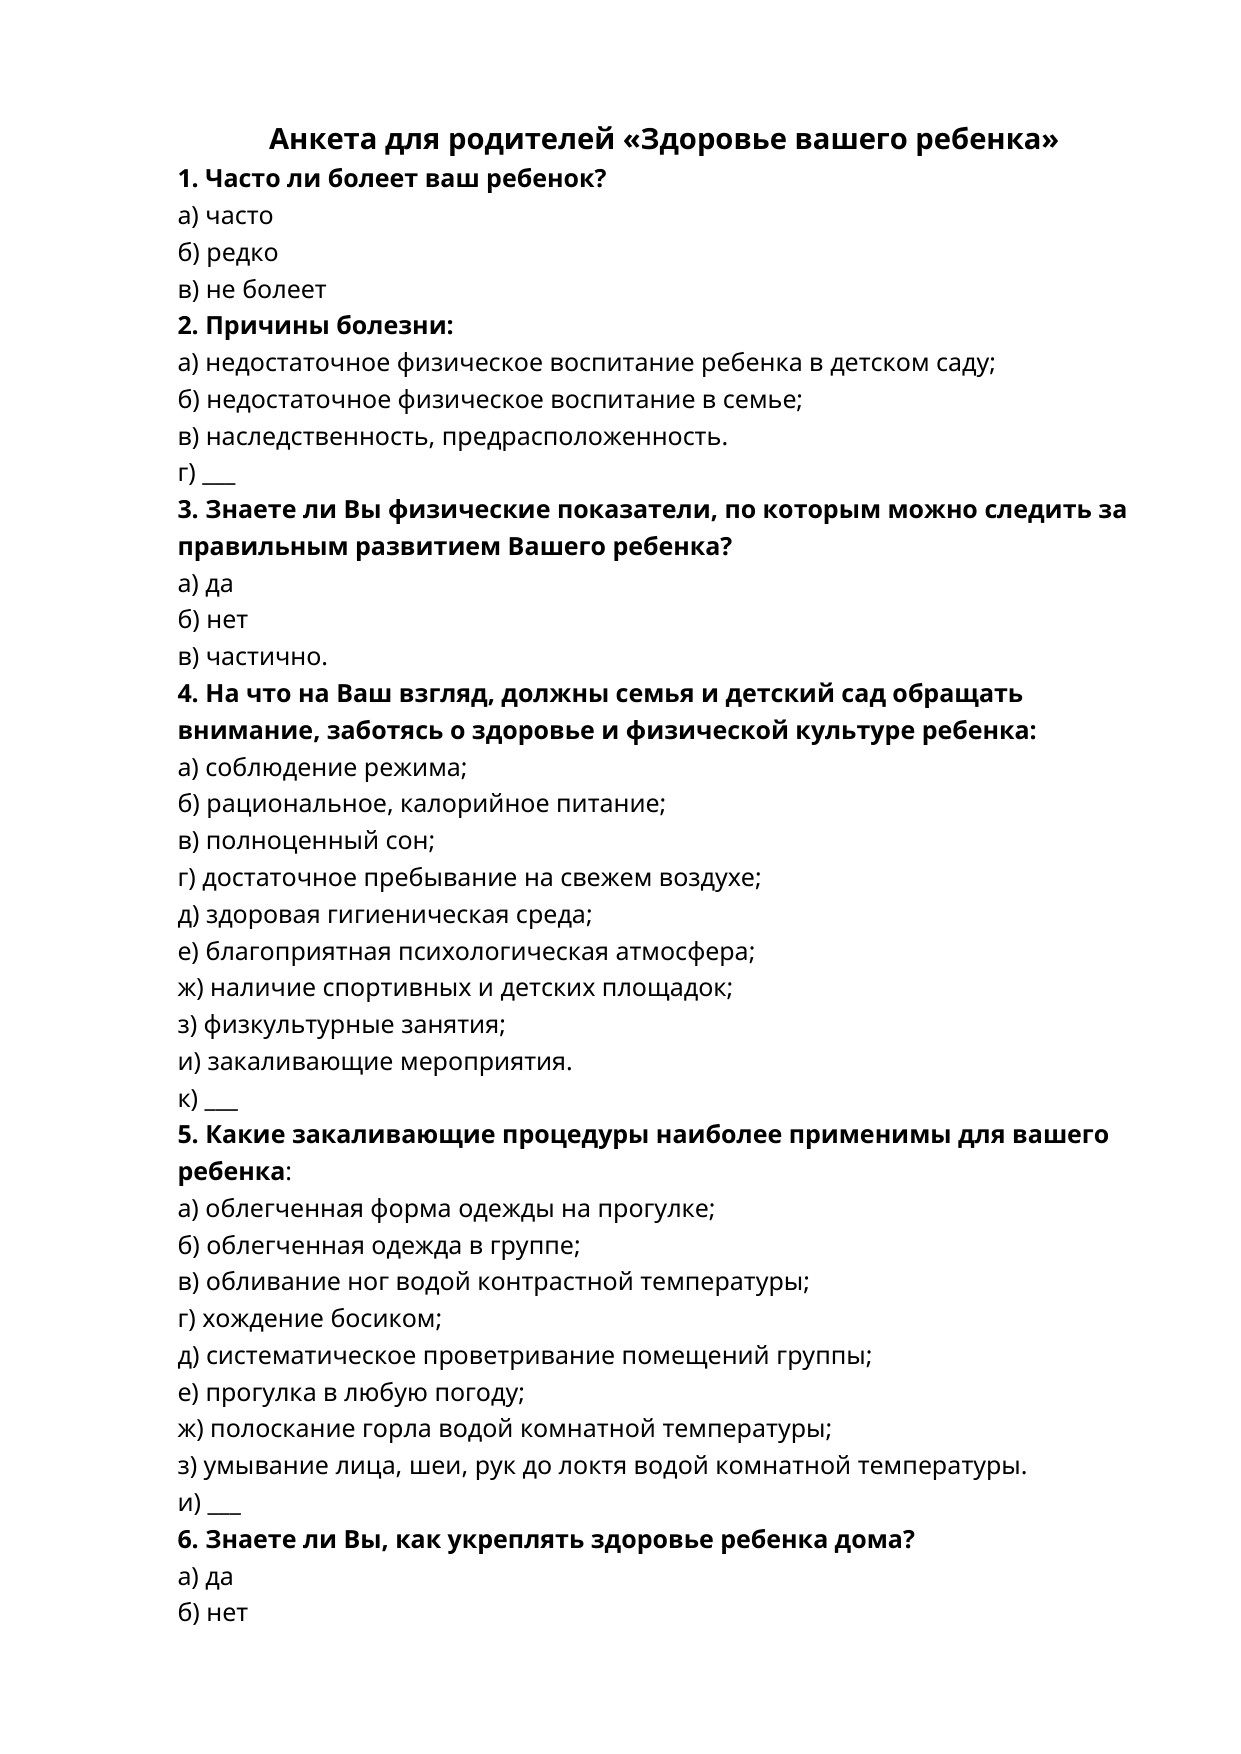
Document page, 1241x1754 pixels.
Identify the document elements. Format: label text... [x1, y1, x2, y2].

text б) облегченная одежда в группе; [177, 1227, 1152, 1261]
text и) закаливающие мероприятия. [177, 1043, 1152, 1077]
text а) недостаточное физическое воспитание ребенка в детском саду; [177, 345, 1152, 379]
text а) облегченная форма одежды на прогулке; [177, 1191, 1152, 1224]
text б) редко [177, 234, 1152, 268]
text 4. На что на Ваш взгляд, должны семья и детский сад обращать внимание, заботясь о здоровье и физической культуре ребенка: [177, 676, 1152, 747]
text 2. Причины болезни: [177, 308, 1152, 342]
text з) умывание лица, шеи, рук до локтя водой комнатной температуры. [177, 1448, 1152, 1482]
text б) нет [177, 1595, 1152, 1629]
text в) полноценный сон; [177, 823, 1152, 857]
text г) достаточное пребывание на свежем воздухе; [177, 859, 1152, 894]
text и) ___ [177, 1485, 1152, 1519]
text в) обливание ног водой контрастной температуры; [177, 1264, 1152, 1298]
text а) соблюдение режима; [177, 749, 1152, 783]
text б) нет [177, 602, 1152, 636]
text к) ___ [177, 1080, 1152, 1114]
text з) физкультурные занятия; [177, 1007, 1152, 1041]
text е) прогулка в любую погоду; [177, 1374, 1152, 1408]
text 1. Часто ли болеет ваш ребенок? [177, 161, 1152, 195]
text г) ___ [177, 455, 1152, 489]
text ж) полоскание горла водой комнатной температуры; [177, 1411, 1152, 1445]
text а) да [177, 1558, 1152, 1592]
text ж) наличие спортивных и детских площадок; [177, 970, 1152, 1004]
text 3. Знаете ли Вы физические показатели, по которым можно следить за правильным развитием Вашего ребенка? [177, 492, 1152, 563]
text а) часто [177, 198, 1152, 232]
text в) не болеет [177, 271, 1152, 305]
text Анкета для родителей «Здоровье вашего ребенка» [177, 118, 1152, 158]
text е) благоприятная психологическая атмосфера; [177, 933, 1152, 967]
text 6. Знаете ли Вы, как укреплять здоровье ребенка дома? [177, 1521, 1152, 1556]
text 5. Какие закаливающие процедуры наиболее применимы для вашего ребенка: [177, 1117, 1152, 1188]
text в) наследственность, предрасположенность. [177, 418, 1152, 452]
text в) частично. [177, 639, 1152, 673]
text г) хождение босиком; [177, 1301, 1152, 1335]
text б) недостаточное физическое воспитание в семье; [177, 382, 1152, 416]
text а) да [177, 565, 1152, 599]
text д) здоровая гигиеническая среда; [177, 896, 1152, 930]
text д) систематическое проветривание помещений группы; [177, 1338, 1152, 1372]
text б) рациональное, калорийное питание; [177, 786, 1152, 820]
